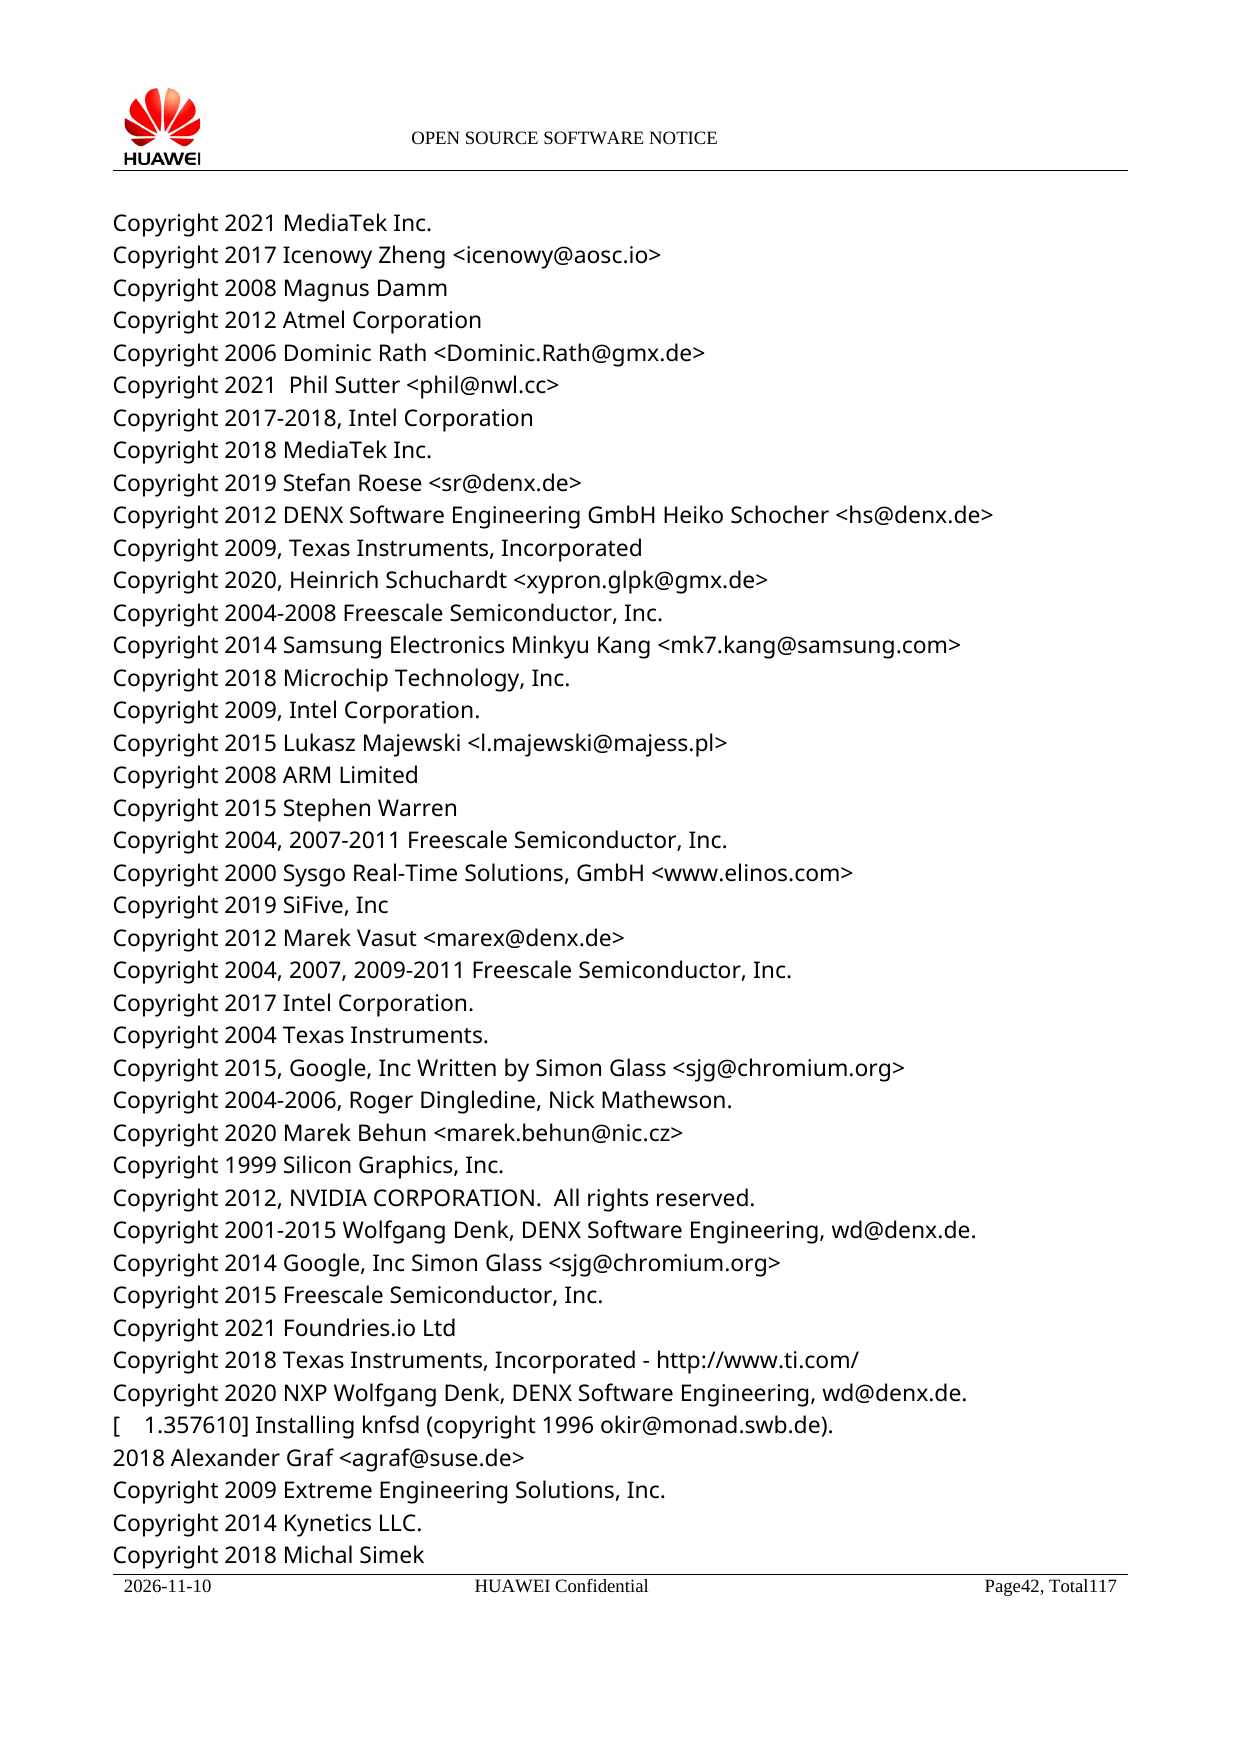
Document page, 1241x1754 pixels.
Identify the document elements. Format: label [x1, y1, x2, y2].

picture [124, 88, 201, 165]
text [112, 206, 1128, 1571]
